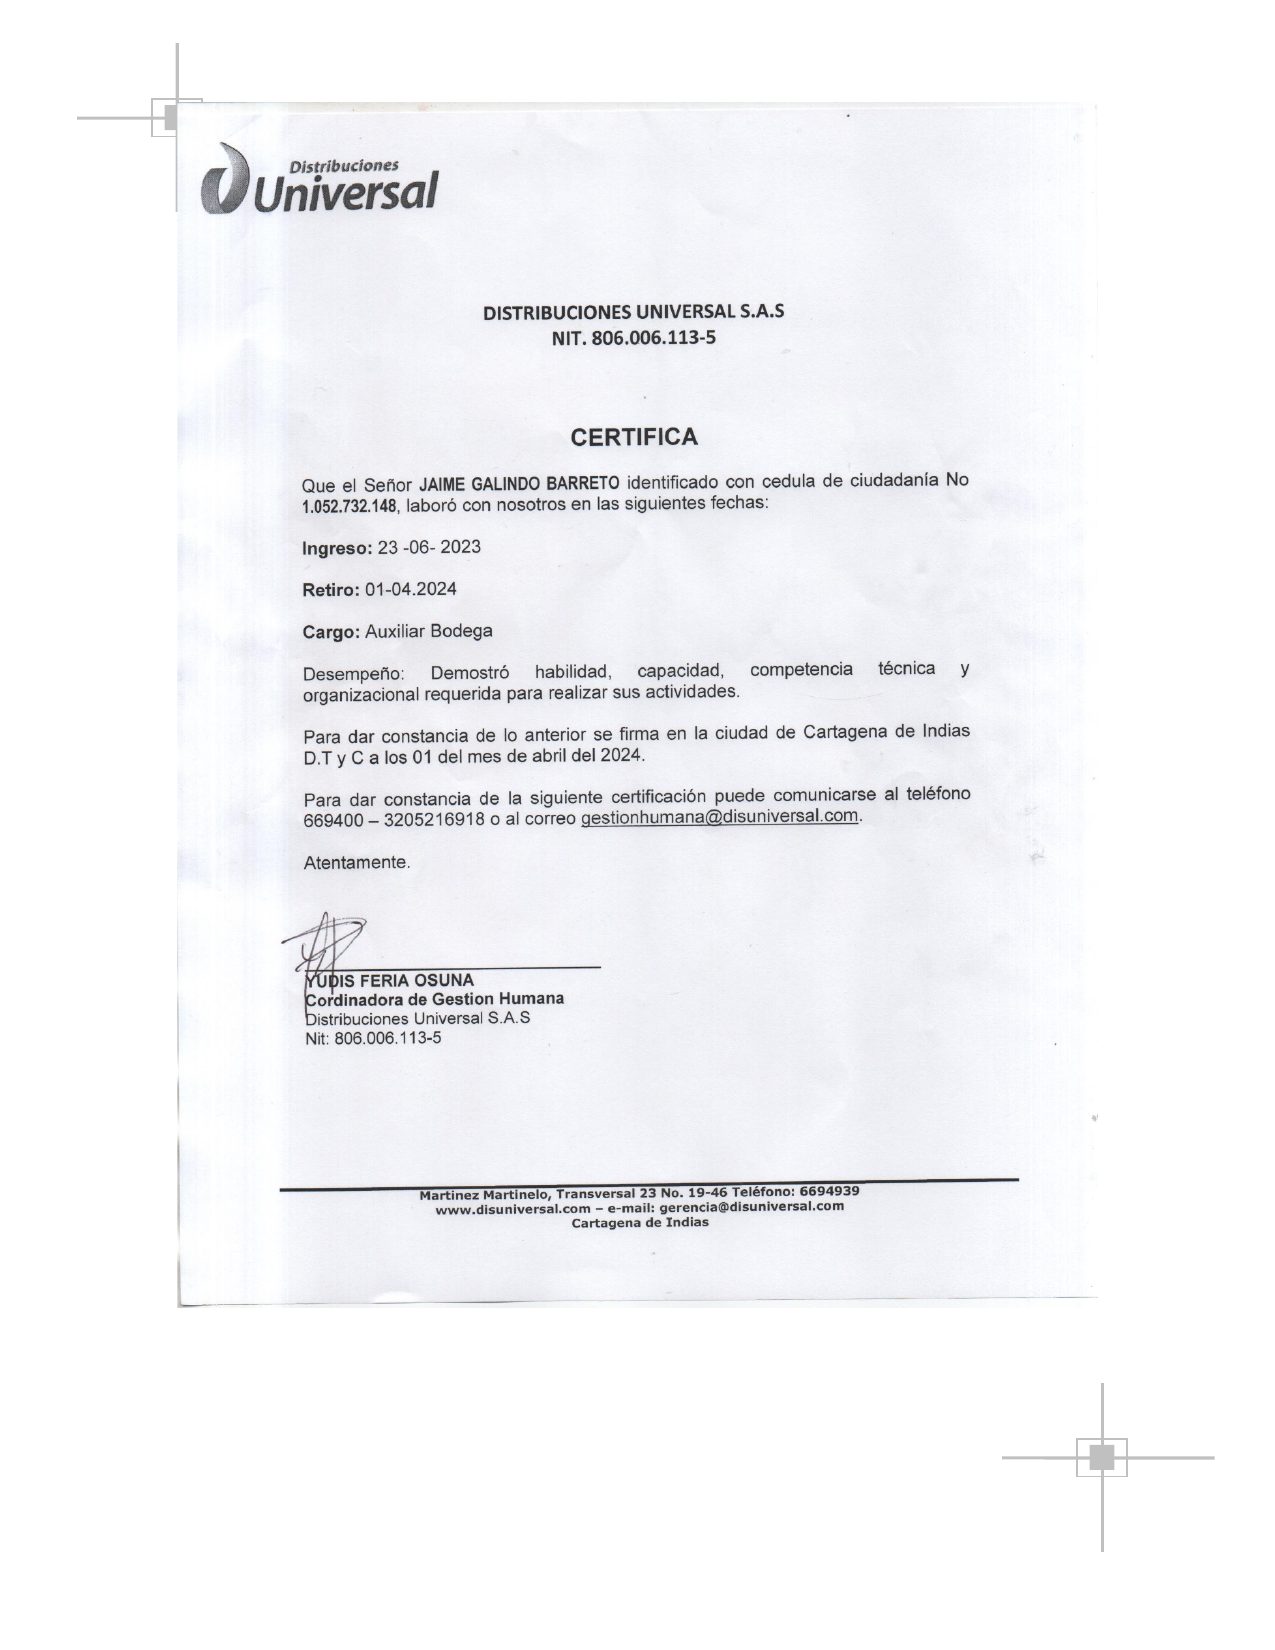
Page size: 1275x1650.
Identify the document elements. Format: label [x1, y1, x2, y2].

picture [177, 102, 1098, 1308]
